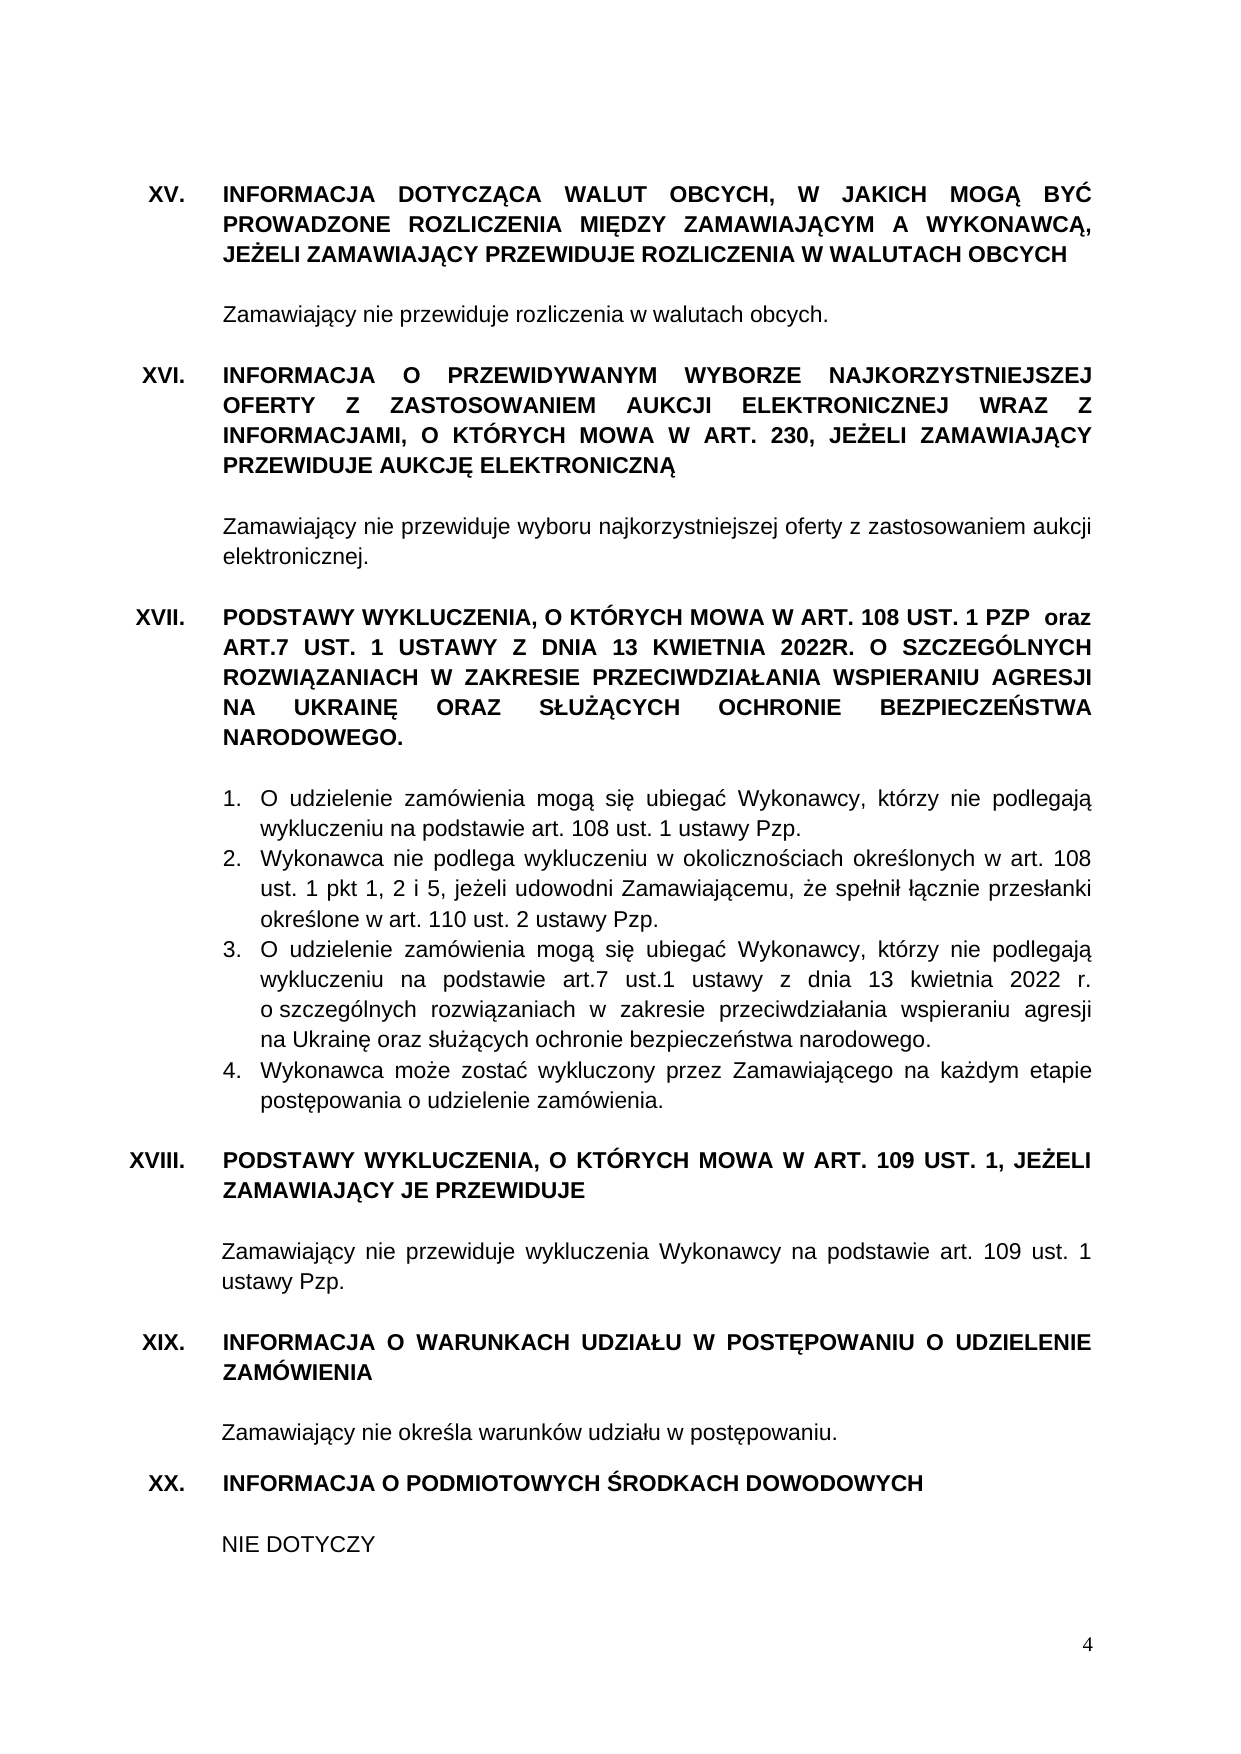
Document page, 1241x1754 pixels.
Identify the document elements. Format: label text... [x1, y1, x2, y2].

list Zamawiający nie przewiduje rozliczenia w walutach obcych. [223, 301, 1093, 328]
list PODSTAWY WYKLUCZENIA, O KTÓRYCH MOWA W ART. 108 UST. 1 PZP oraz ART.7 UST. 1 USTAWY Z DNIA 13 KWIETNIA 2022R. O SZCZEGÓLNYCH ROZWIĄZANIACH W ZAKRESIE PRZECIWDZIAŁANIA WSPIERANIU AGRESJI NA UKRAINĘ ORAZ SŁUŻĄCYCH OCHRONIE BEZPIECZEŃSTWA NARODOWEGO. [185, 603, 1093, 751]
list INFORMACJA O PRZEWIDYWANYM WYBORZE NAJKORZYSTNIEJSZEJ OFERTY Z ZASTOSOWANIEM AUKCJI ELEKTRONICZNEJ WRAZ Z INFORMACJAMI, O KTÓRYCH MOWA W ART. 230, JEŻELI ZAMAWIAJĄCY PRZEWIDUJE AUKCJĘ ELEKTRONICZNĄ [185, 362, 1093, 479]
list Wykonawca może zostać wykluczony przez Zamawiającego na każdym etapie postępowania o udzielenie zamówienia. [223, 1057, 1093, 1113]
list Wykonawca nie podlega wykluczeniu w okolicznościach określonych w art. 108 ust. 1 pkt 1, 2 i 5, jeżeli udowodni Zamawiającemu, że spełnił łącznie przesłanki określone w art. 110 ust. 2 ustawy Pzp. [223, 845, 1093, 932]
list INFORMACJA O WARUNKACH UDZIAŁU W POSTĘPOWANIU O UDZIELENIE ZAMÓWIENIA [185, 1328, 1093, 1385]
list INFORMACJA DOTYCZĄCA WALUT OBCYCH, W JAKICH MOGĄ BYĆ PROWADZONE ROZLICZENIA MIĘDZY ZAMAWIAJĄCYM A WYKONAWCĄ, JEŻELI ZAMAWIAJĄCY PRZEWIDUJE ROZLICZENIA W WALUTACH OBCYCH [185, 181, 1093, 267]
text Zamawiający nie przewiduje wykluczenia Wykonawcy na podstawie art. 109 ust. 1 ustawy Pzp. [221, 1238, 1093, 1294]
list INFORMACJA O PODMIOTOWYCH ŚRODKACH DOWODOWYCH [185, 1470, 1093, 1496]
text NIE DOTYCZY [221, 1531, 1093, 1557]
list O udzielenie zamówienia mogą się ubiegać Wykonawcy, którzy nie podlegają wykluczeniu na podstawie art.7 ust.1 ustawy z dnia 13 kwietnia 2022 r. o szczególnych rozwiązaniach w zakresie przeciwdziałania wspieraniu agresji na Ukrainę oraz służących ochronie bezpieczeństwa narodowego. [223, 936, 1093, 1053]
list PODSTAWY WYKLUCZENIA, O KTÓRYCH MOWA W ART. 109 UST. 1, JEŻELI ZAMAWIAJĄCY JE PRZEWIDUJE [185, 1147, 1093, 1204]
text Zamawiający nie określa warunków udziału w postępowaniu. [221, 1419, 1093, 1445]
list O udzielenie zamówienia mogą się ubiegać Wykonawcy, którzy nie podlegają wykluczeniu na podstawie art. 108 ust. 1 ustawy Pzp. [223, 785, 1093, 841]
list Zamawiający nie przewiduje wyboru najkorzystniejszej oferty z zastosowaniem aukcji elektronicznej. [223, 513, 1093, 569]
